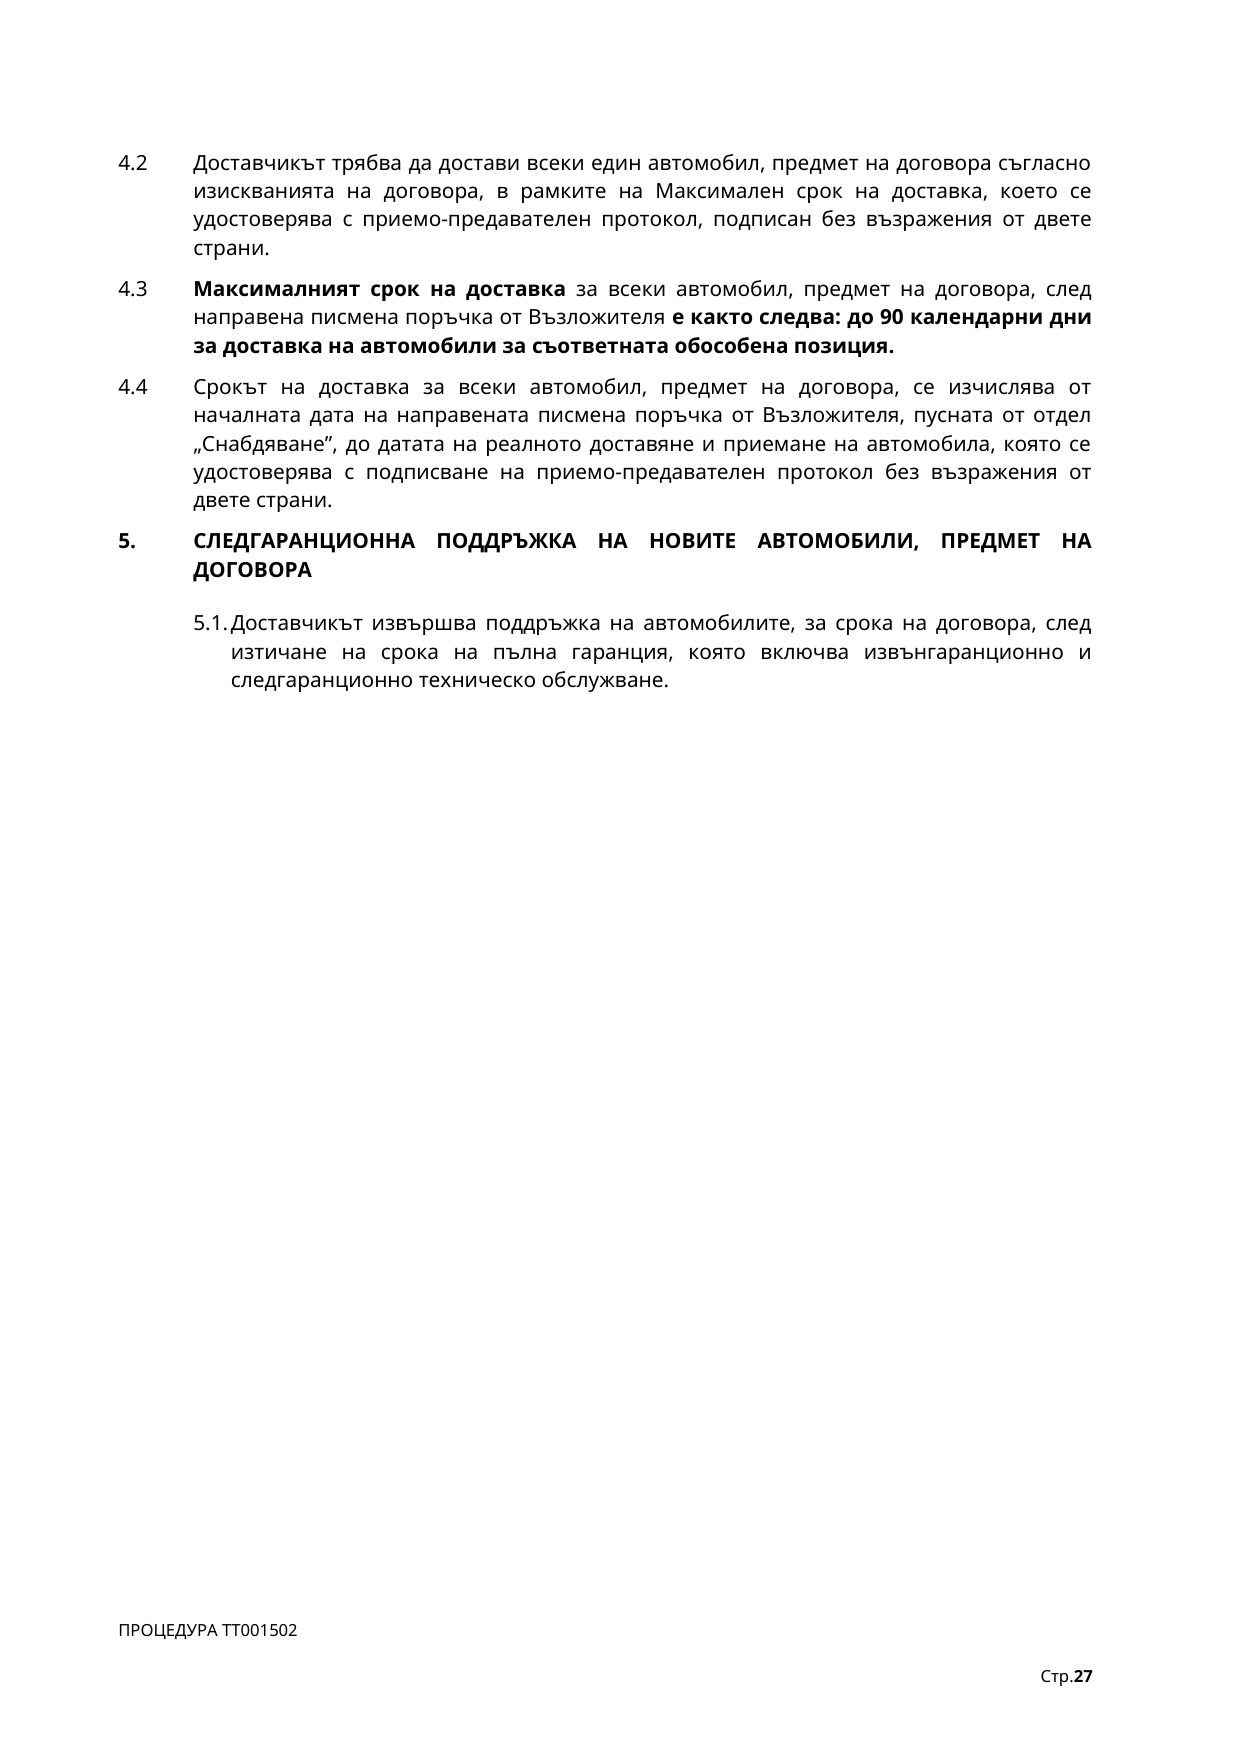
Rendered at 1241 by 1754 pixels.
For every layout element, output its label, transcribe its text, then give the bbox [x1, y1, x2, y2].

list СЛЕДГАРАНЦИОННА ПОДДРЪЖКА НА НОВИТЕ АВТОМОБИЛИ, ПРЕДМЕТ НА ДОГОВОРА [118, 526, 1092, 583]
list Максималният срок на доставка за всеки автомобил, предмет на договора, след направена писмена поръчка от Възложителя е както следва: до 90 календарни дни за доставка на автомобили за съответната обособена позиция. [118, 274, 1092, 359]
list Доставчикът трябва да достави всеки един автомобил, предмет на договора съгласно изискванията на договора, в рамките на Максимален срок на доставка, което се удостоверява с приемо-предавателен протокол, подписан без възражения от двете страни. [118, 148, 1092, 261]
list Доставчикът извършва поддръжка на автомобилите, за срока на договора, след изтичане на срока на пълна гаранция, която включва извънгаранционно и следгаранционно техническо обслужване. [193, 608, 1092, 694]
list Срокът на доставка за всеки автомобил, предмет на договора, се изчислява от началната дата на направената писмена поръчка от Възложителя, пусната от отдел „Снабдяване”, до датата на реалното доставяне и приемане на автомобила, която се удостоверява с подписване на приемо-предавателен протокол без възражения от двете страни. [118, 372, 1092, 514]
